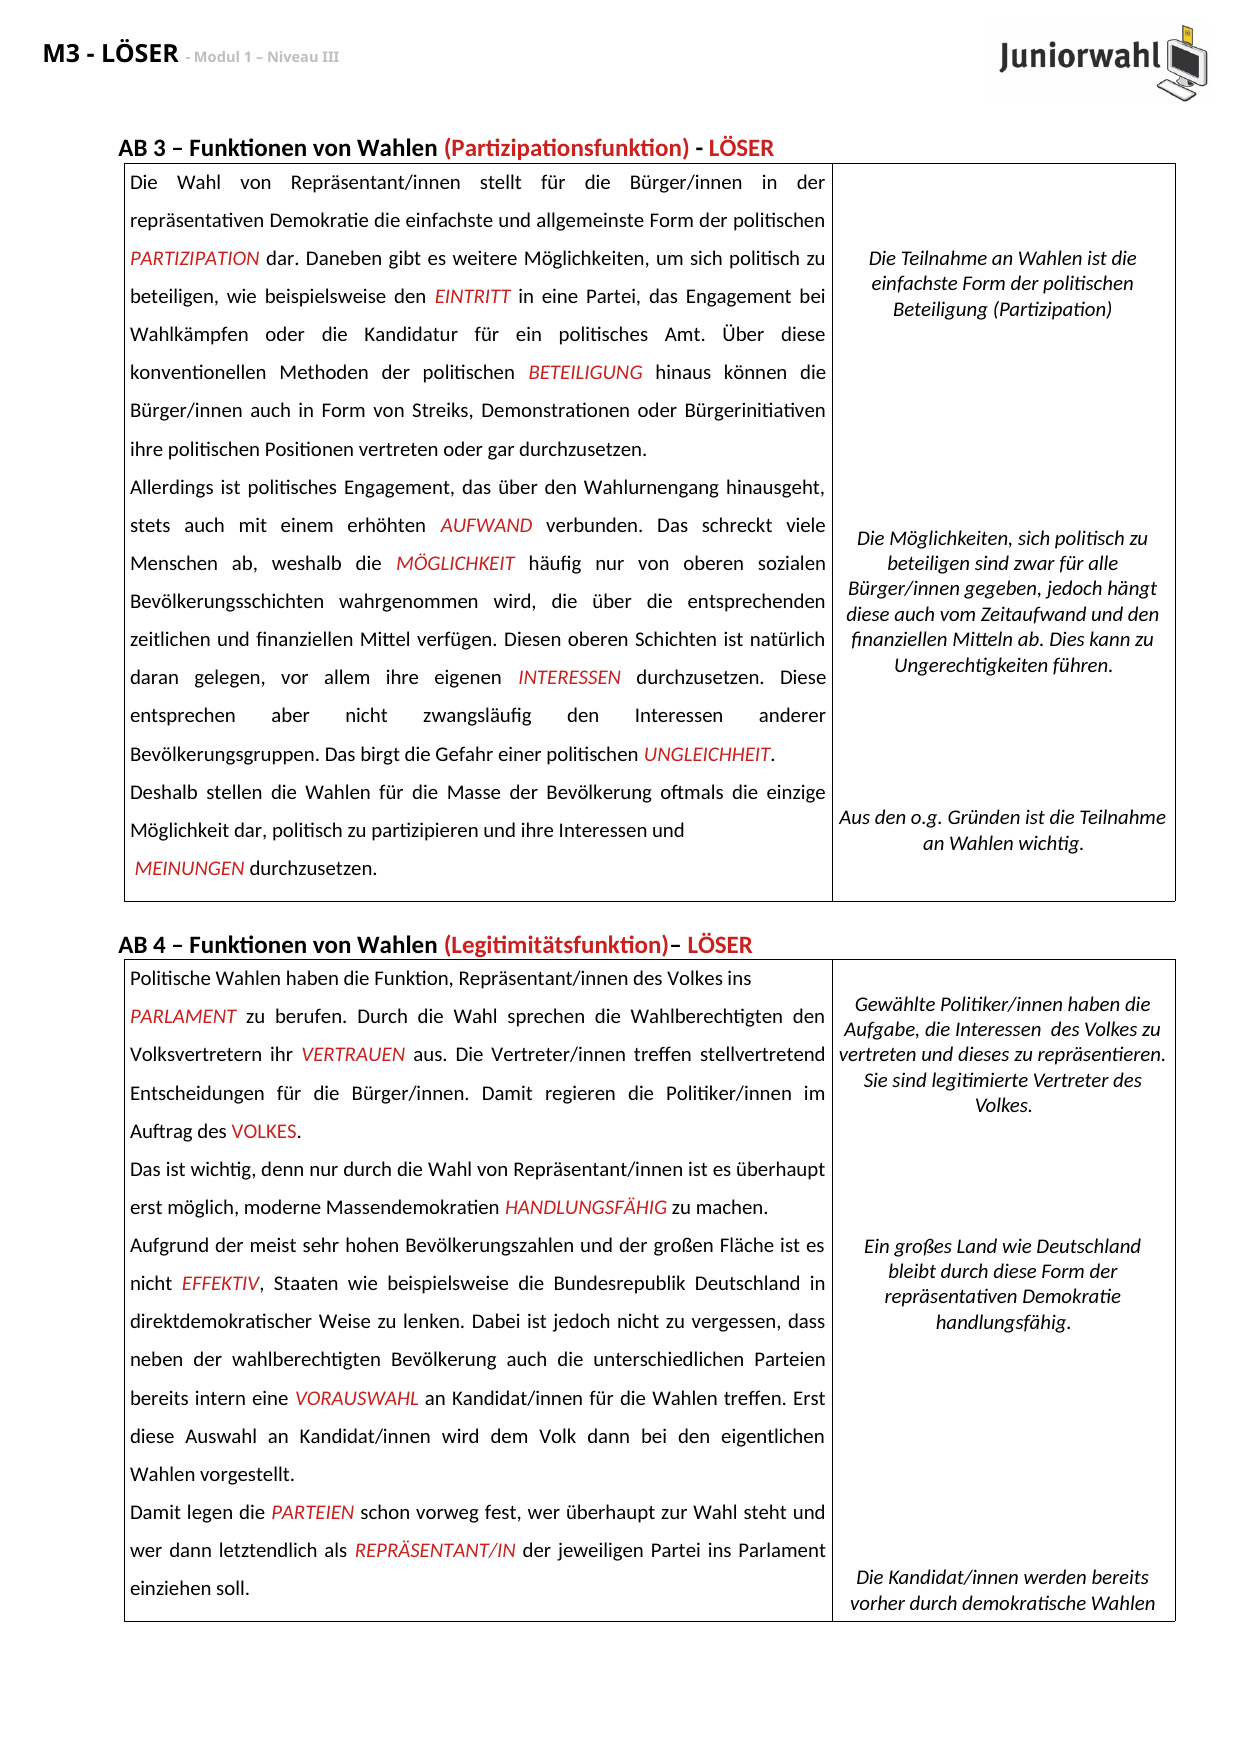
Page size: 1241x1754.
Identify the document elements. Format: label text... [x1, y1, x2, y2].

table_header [125, 960, 832, 1621]
table_header Die Wahl von Repräsentant/innen stellt für die Bürger/innen in der repräsentativen Demokratie die einfachste und allgemeinste Form der politischen PARTIZIPATION dar. Daneben gibt es weitere Möglichkeiten, um sich politisch zu beteiligen, wie beispielsweise den EINTRITT in eine Partei, das Engagement bei Wahlkämpfen oder die Kandidatur für ein politisches Amt. Über diese konventionellen Methoden der politischen BETEILIGUNG hinaus können die Bürger/innen auch in Form von Streiks, Demonstrationen oder Bürgerinitiativen ihre politischen Positionen vertreten oder gar durchzusetzen. Allerdings ist politisches Engagement, das über den Wahlurnengang hinausgeht, stets auch mit einem erhöhten AUFWAND verbunden. Das schreckt viele Menschen ab, weshalb die MÖGLICHKEIT häufig nur von oberen sozialen Bevölkerungsschichten wahrgenommen wird, die über die entsprechenden zeitlichen und finanziellen Mittel verfügen. Diesen oberen Schichten ist natürlich daran gelegen, vor allem ihre eigenen INTERESSEN durchzusetzen. Diese entsprechen aber nicht zwangsläufig den Interessen anderer Bevölkerungsgruppen. Das birgt die Gefahr einer politischen UNGLEICHHEIT. Deshalb stellen die Wahlen für die Masse der Bevölkerung oftmals die einzige Möglichkeit dar, politisch zu partizipieren und ihre Interessen und MEINUNGEN durchzusetzen. [125, 164, 832, 901]
text AB 3 – Funktionen von Wahlen (Partizipationsfunktion) - LÖSER [118, 132, 1122, 163]
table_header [833, 960, 1175, 1621]
table_header Die Teilnahme an Wahlen ist die einfachste Form der politischen Beteiligung (Partizipation) Die Möglichkeiten, sich politisch zu beteiligen sind zwar für alle Bürger/innen gegeben, jedoch hängt diese auch vom Zeitaufwand und den finanziellen Mitteln ab. Dies kann zu Ungerechtigkeiten führen. Aus den o.g. Gründen ist die Teilnahme an Wahlen wichtig. [833, 164, 1175, 901]
picture [986, 22, 1212, 104]
text AB 4 – Funktionen von Wahlen (Legitimitätsfunktion)– LÖSER [118, 929, 1122, 959]
